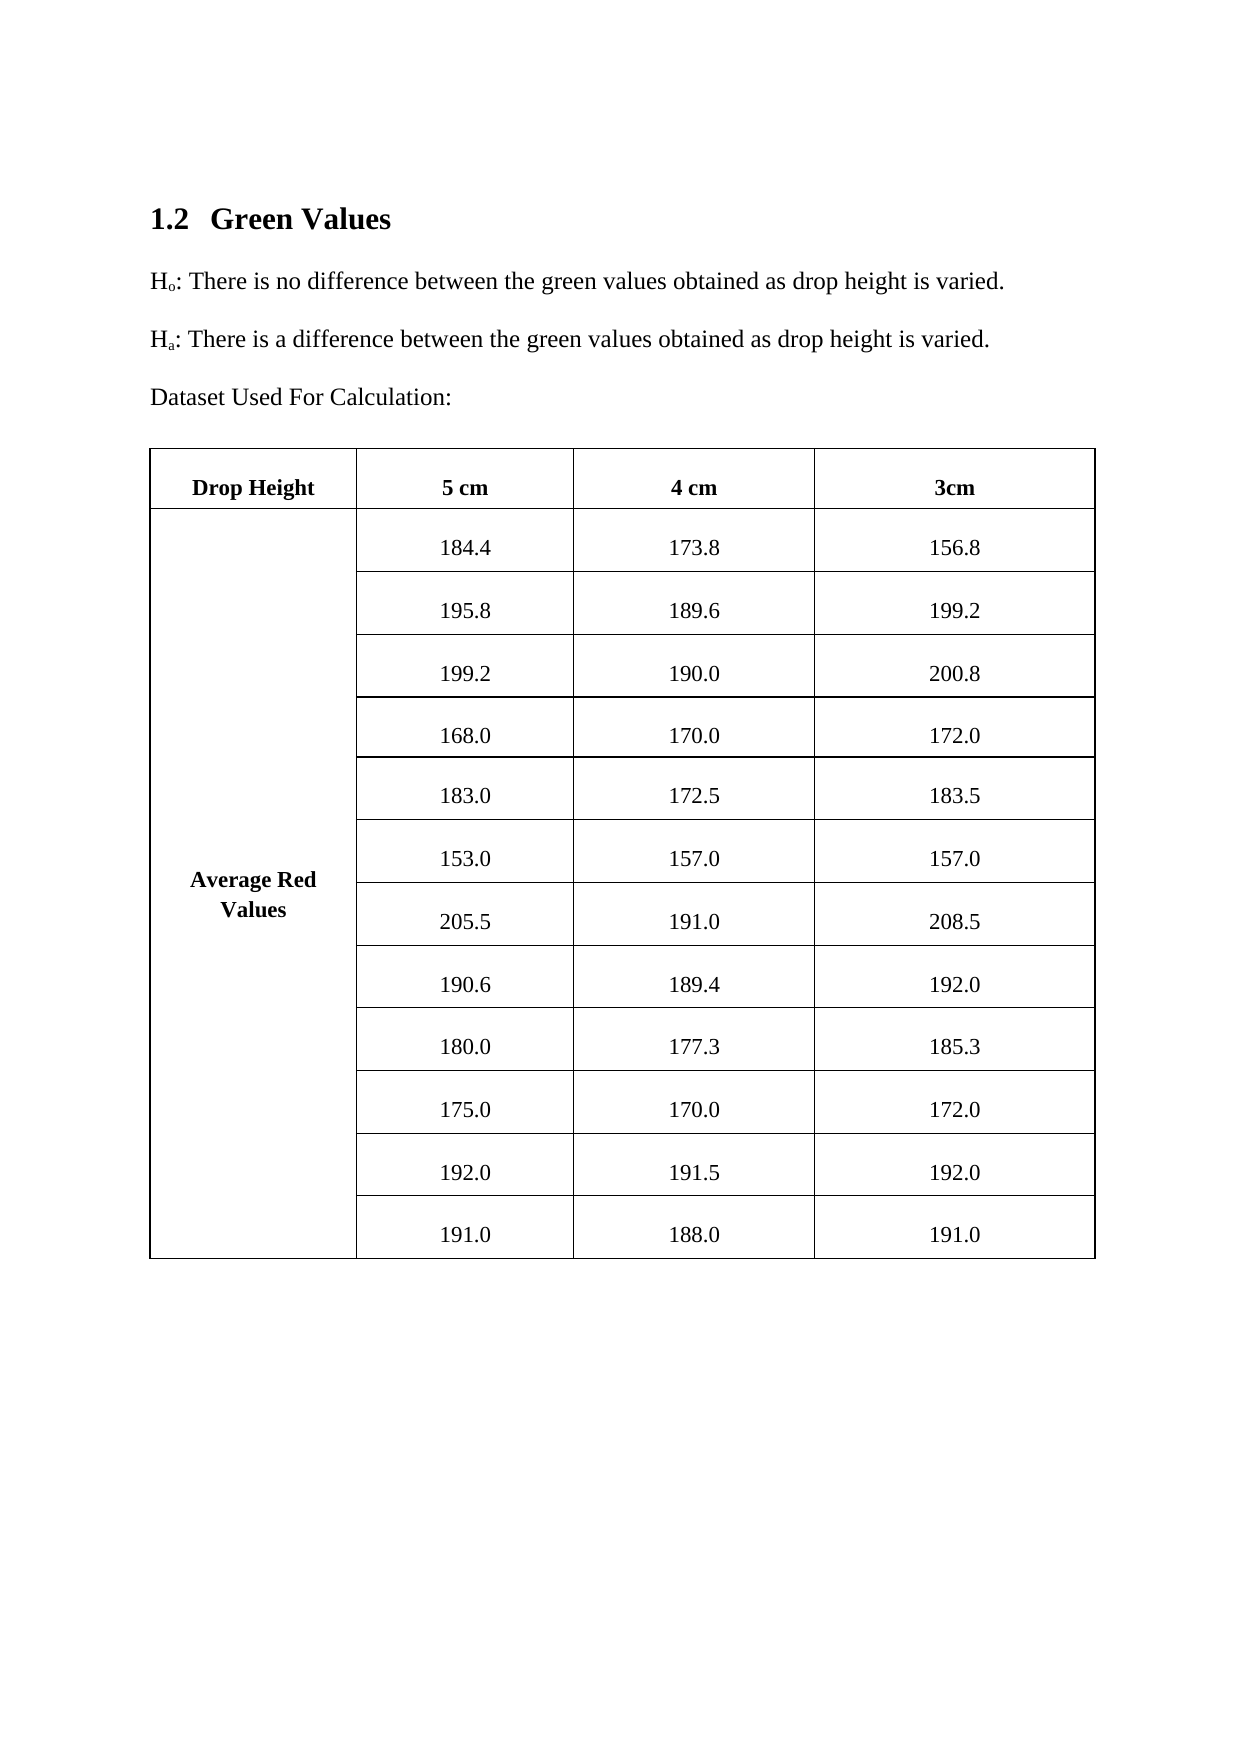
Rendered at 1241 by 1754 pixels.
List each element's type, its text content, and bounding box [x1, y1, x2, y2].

table_cell 170.0 [574, 698, 814, 756]
table_cell 191.0 [815, 1196, 1094, 1258]
table_cell 189.6 [574, 572, 814, 634]
table_cell 192.0 [815, 1134, 1094, 1195]
text Ha: There is a difference between the green values obtained as drop height is varied. [150, 324, 1090, 353]
subtitle Green Values [150, 200, 1090, 236]
text Ho: There is no difference between the green values obtained as drop height is varied. [150, 266, 1090, 295]
table_cell 153.0 [357, 820, 573, 882]
table_cell 172.0 [815, 698, 1094, 756]
table_cell 183.5 [815, 758, 1094, 819]
table_cell 208.5 [815, 883, 1094, 944]
table_header 4 cm [574, 449, 814, 508]
table_cell 191.5 [574, 1134, 814, 1195]
table_cell 177.3 [574, 1008, 814, 1070]
text Dataset Used For Calculation: [150, 382, 1090, 411]
table_cell 157.0 [574, 820, 814, 882]
table_cell 168.0 [357, 698, 573, 756]
table_cell 199.2 [357, 635, 573, 696]
table_cell 195.8 [357, 572, 573, 634]
table_cell 173.8 [574, 509, 814, 571]
table_cell 180.0 [357, 1008, 573, 1070]
table_cell 189.4 [574, 946, 814, 1007]
table_cell 184.4 [357, 509, 573, 571]
table_cell 191.0 [357, 1196, 573, 1258]
table_header 3cm [815, 449, 1094, 508]
table_cell 205.5 [357, 883, 573, 944]
table_cell 192.0 [815, 946, 1094, 1007]
table_cell 190.6 [357, 946, 573, 1007]
table_cell 188.0 [574, 1196, 814, 1258]
table_cell 199.2 [815, 572, 1094, 634]
table_cell 200.8 [815, 635, 1094, 696]
table_cell 192.0 [357, 1134, 573, 1195]
table_cell 170.0 [574, 1071, 814, 1133]
table_cell 190.0 [574, 635, 814, 696]
table_cell 191.0 [574, 883, 814, 944]
table_cell 172.0 [815, 1071, 1094, 1133]
table_cell 185.3 [815, 1008, 1094, 1070]
table_cell 175.0 [357, 1071, 573, 1133]
table_cell 183.0 [357, 758, 573, 819]
table_cell Average Red Values [151, 509, 356, 1258]
table_cell 157.0 [815, 820, 1094, 882]
table_header 5 cm [357, 449, 573, 508]
table_header Drop Height [151, 449, 356, 508]
table_cell 156.8 [815, 509, 1094, 571]
table_cell 172.5 [574, 758, 814, 819]
